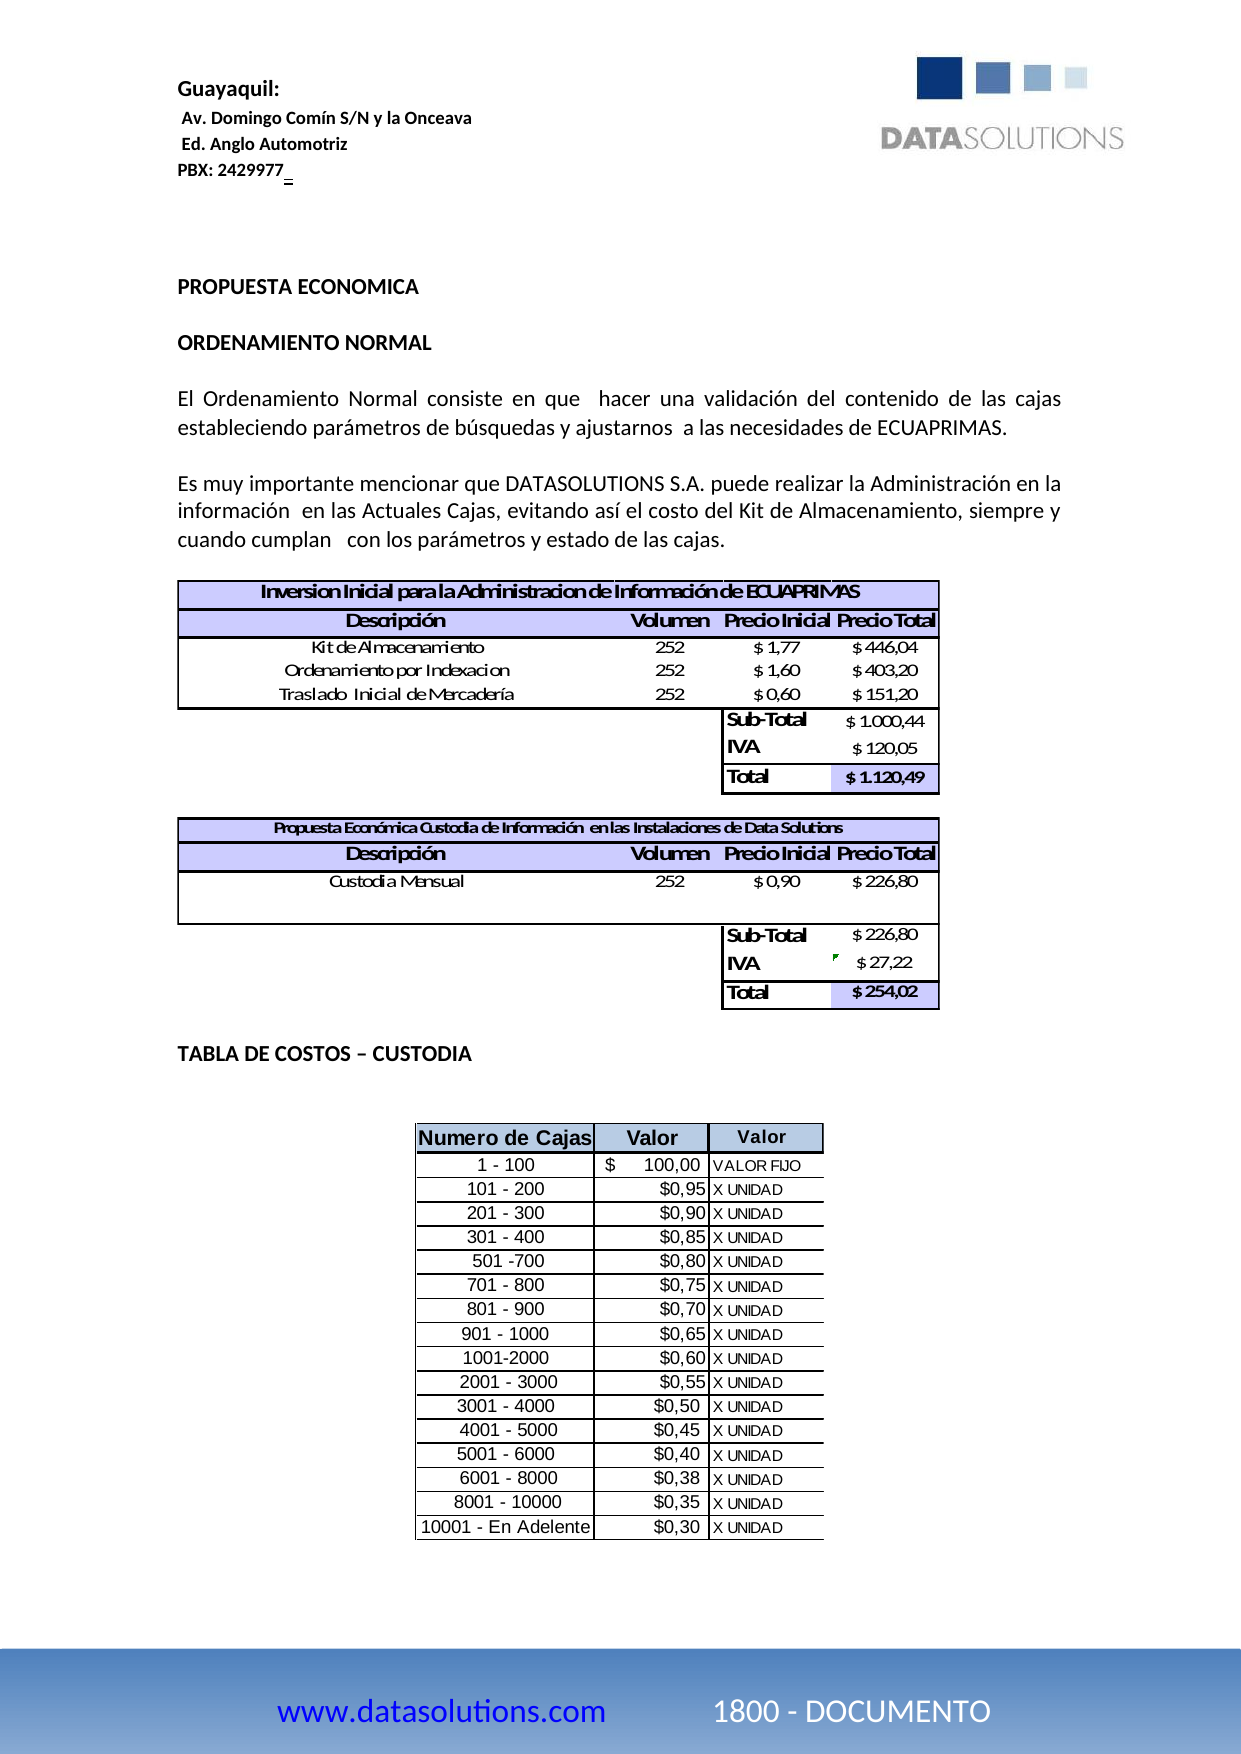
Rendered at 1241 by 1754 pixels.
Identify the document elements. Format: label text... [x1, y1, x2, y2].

text ORDENAMIENTO NORMAL [177, 328, 1063, 357]
text El Ordenamiento Normal consiste en que hacer una validación del contenido de las cajas estableciendo parámetros de búsquedas y ajustarnos a las necesidades de ECUAPRIMAS. [177, 384, 1063, 441]
text PROPUESTA ECONOMICA [177, 272, 1063, 301]
text TABLA DE COSTOS – CUSTODIA [177, 1039, 1063, 1067]
picture [846, 37, 1166, 169]
text Es muy importante mencionar que DATASOLUTIONS S.A. puede realizar la Administración en la información en las Actuales Cajas, evitando así el costo del Kit de Almacenamiento, siempre y cuando cumplan con los parámetros y estado de las cajas. [177, 469, 1063, 553]
